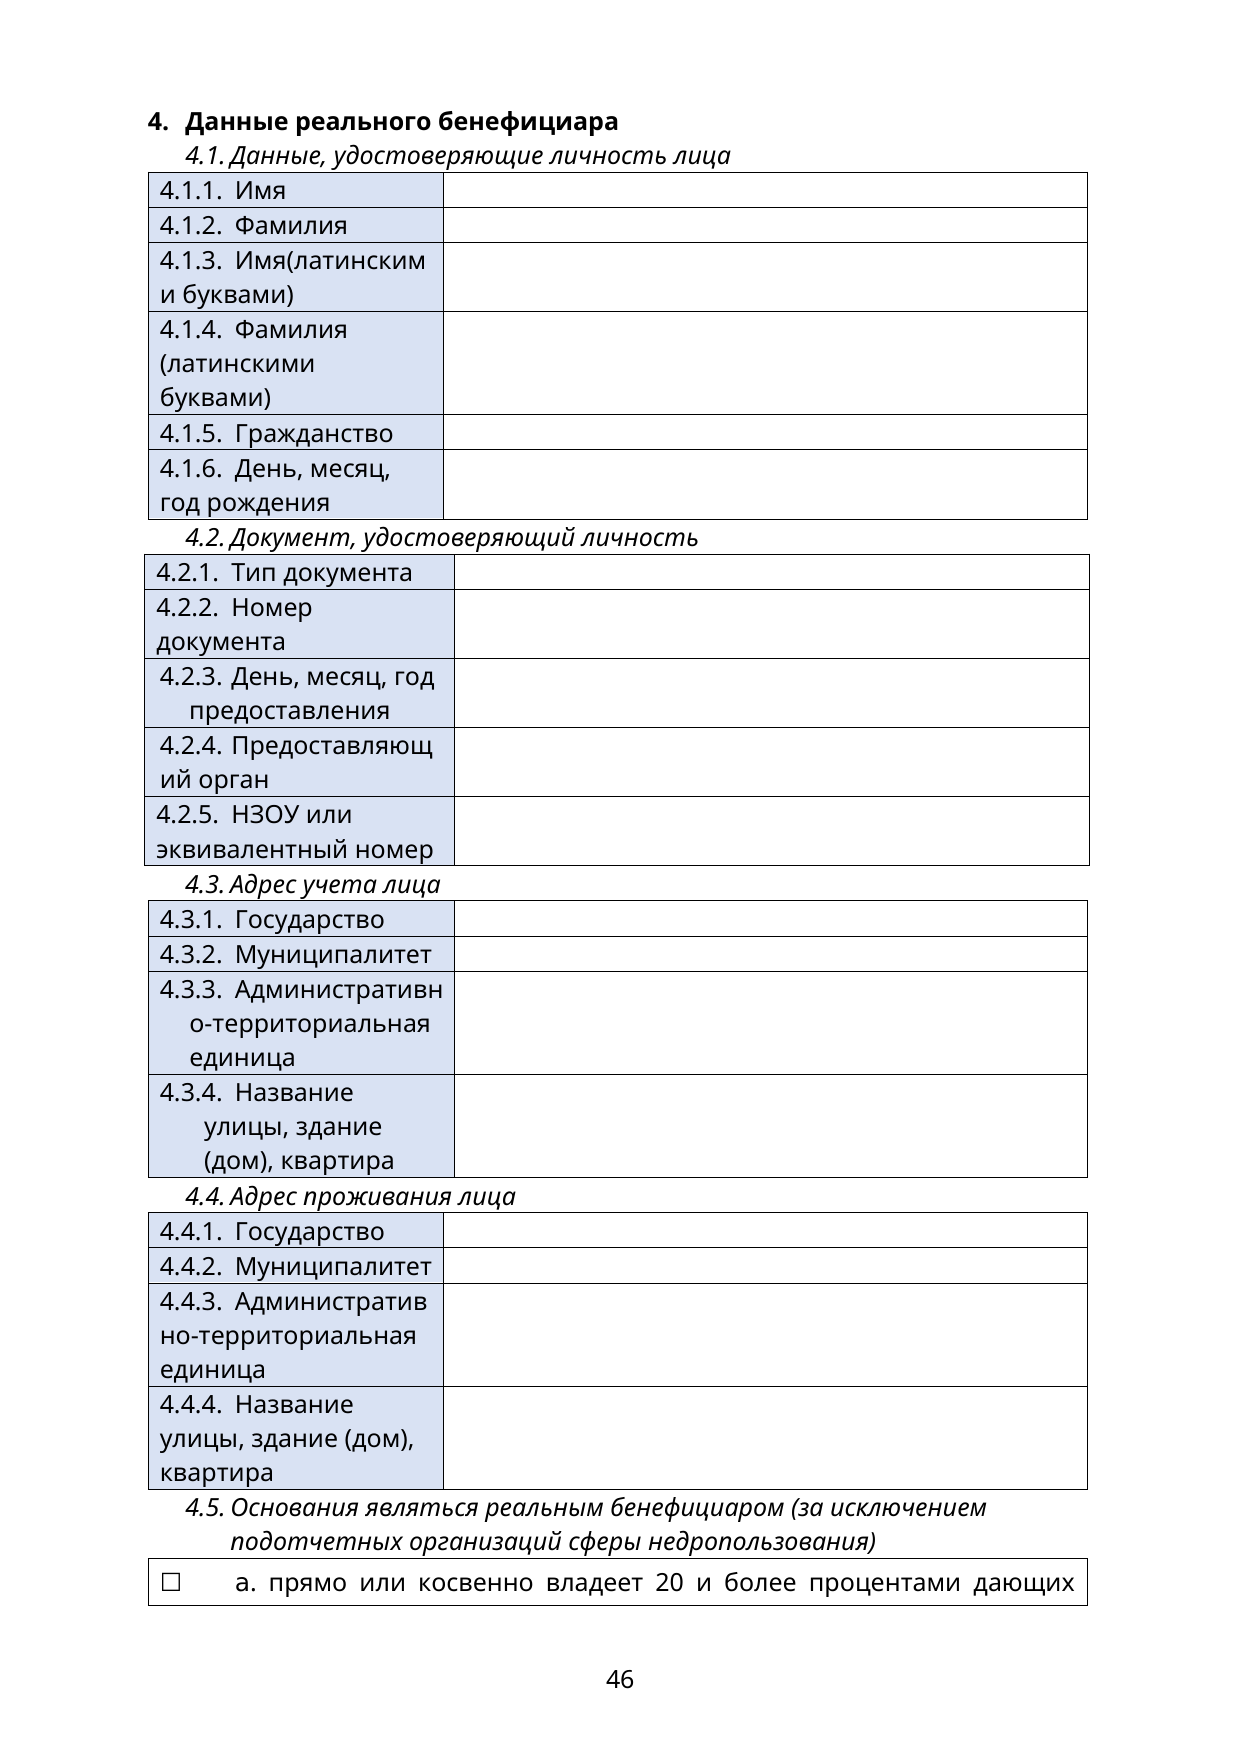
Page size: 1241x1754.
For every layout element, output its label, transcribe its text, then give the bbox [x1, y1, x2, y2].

table_cell Муниципалитет [149, 1248, 443, 1282]
table_cell Гражданство [149, 415, 443, 449]
table_cell Название улицы, здание (дом), квартира [149, 1075, 454, 1177]
table_cell [444, 243, 1087, 311]
table_header Тип документа [145, 555, 454, 589]
table_cell Предоставляющий орган [145, 728, 454, 796]
table_header [444, 1213, 1087, 1247]
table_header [149, 1559, 1087, 1605]
table_header [455, 901, 1087, 936]
table_cell [455, 797, 1089, 865]
list Данные, удостоверяющие личность лица [185, 137, 1092, 172]
table_header Государство [149, 1213, 443, 1247]
list Данные реального бенефициара [148, 103, 1092, 137]
table_cell Название улицы, здание (дом), квартира [149, 1387, 443, 1489]
table_cell Имя(латинскими буквами) [149, 243, 443, 311]
table_cell День, месяц, год рождения [149, 450, 443, 518]
table_cell Административно-территориальная единица [149, 1284, 443, 1386]
table_cell [455, 972, 1087, 1074]
table_cell [444, 1284, 1087, 1386]
table_cell [455, 659, 1089, 727]
table_cell Фамилия [149, 208, 443, 242]
table_cell [455, 590, 1089, 658]
table_header [455, 555, 1089, 589]
table_cell Фамилия (латинскими буквами) [149, 312, 443, 414]
table_cell День, месяц, год предоставления [145, 659, 454, 727]
table_cell [444, 1248, 1087, 1282]
table_header Имя [149, 173, 443, 207]
table_cell [444, 450, 1087, 518]
table_cell [455, 937, 1087, 971]
table_cell [444, 312, 1087, 414]
table_cell [455, 728, 1089, 796]
table_cell [444, 208, 1087, 242]
table_cell Муниципалитет [149, 937, 454, 971]
list Адрес проживания лица [185, 1178, 1092, 1212]
table_cell [444, 415, 1087, 449]
table_header [444, 173, 1087, 207]
list Адрес учета лица [185, 866, 1092, 900]
table_cell [455, 1075, 1087, 1177]
table_header Государство [149, 901, 454, 936]
table_cell Номер документа [145, 590, 454, 658]
table_cell [444, 1387, 1087, 1489]
table_cell Административно-территориальная единица [149, 972, 454, 1074]
list Основания являться реальным бенефициаром (за исключением подотчетных организаций сферы недропользования) [185, 1490, 1092, 1558]
list Документ, удостоверяющий личность [185, 519, 1092, 553]
table_cell НЗОУ или эквивалентный номер [145, 797, 454, 865]
